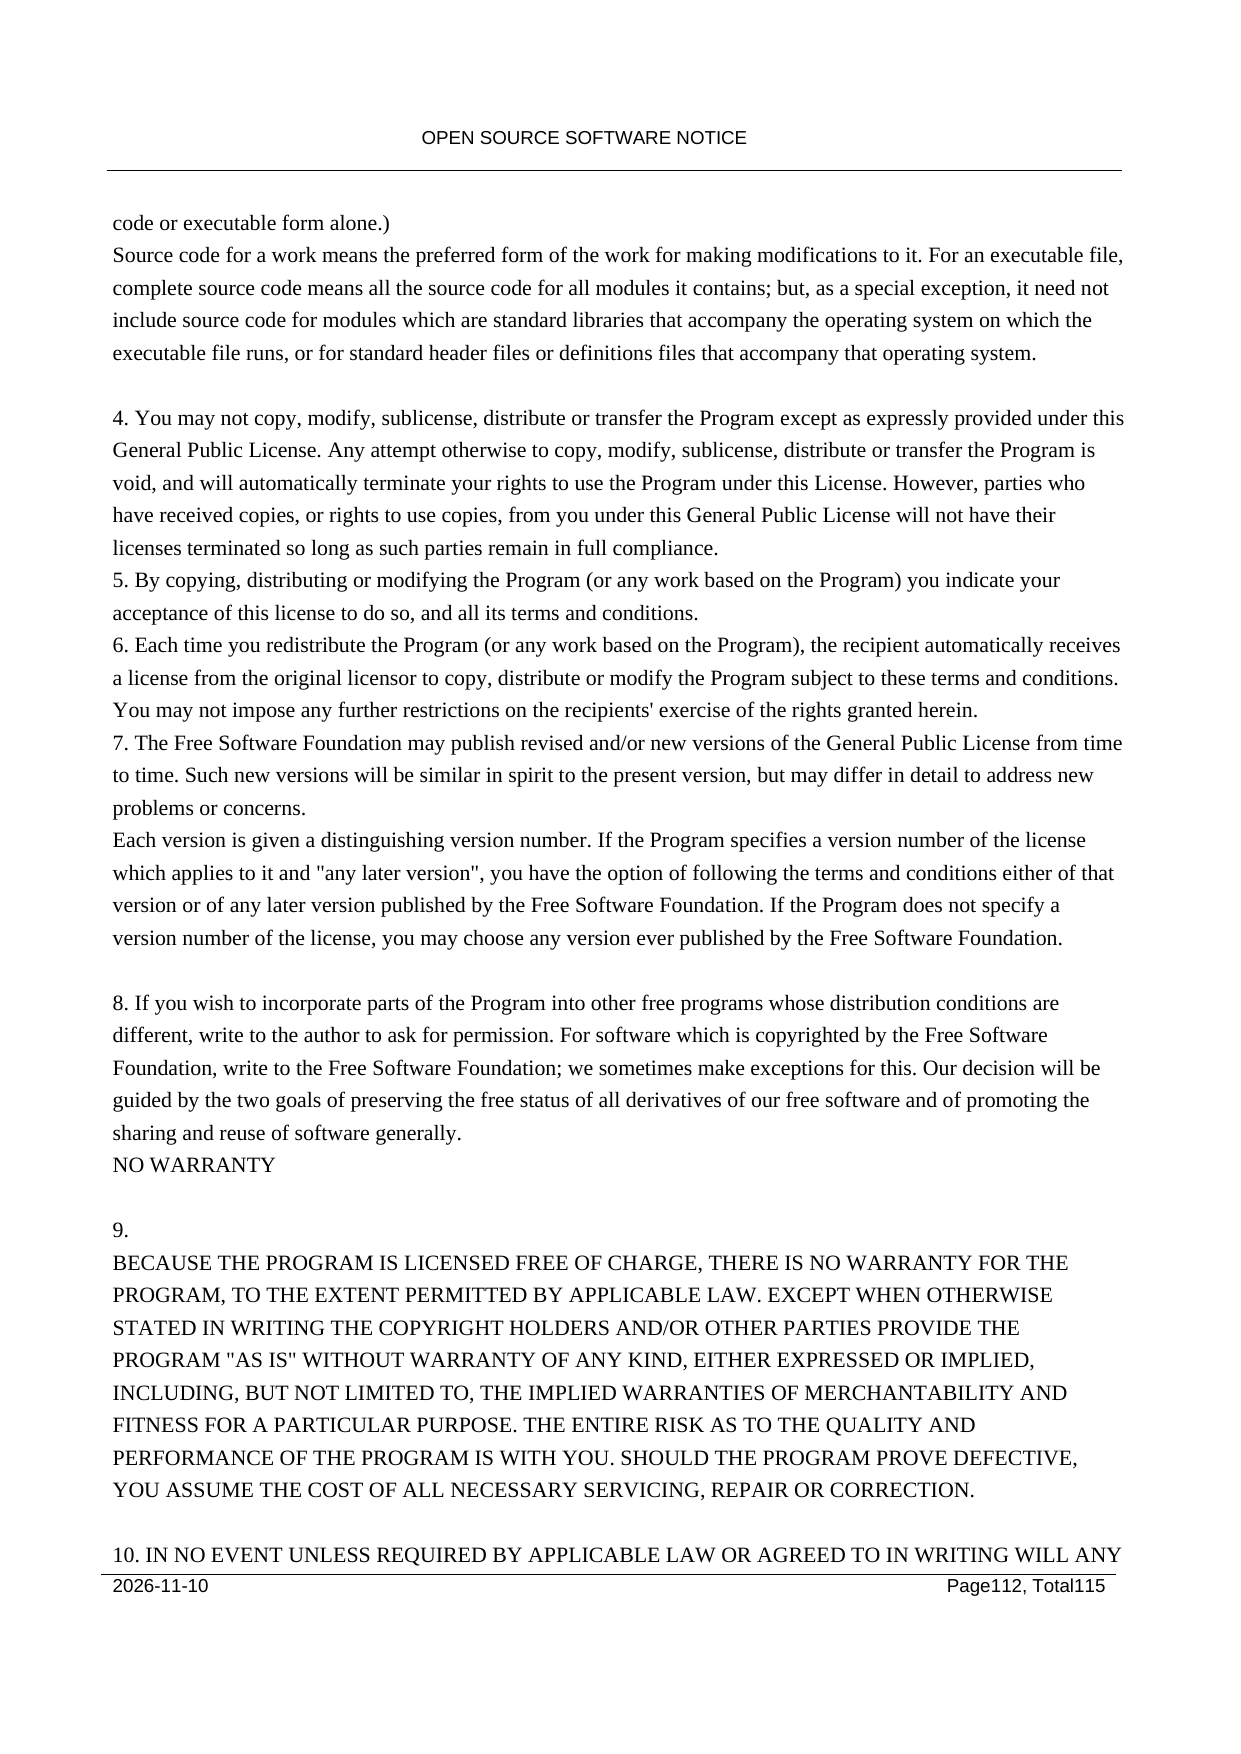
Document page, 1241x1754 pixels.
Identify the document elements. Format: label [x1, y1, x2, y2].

text [112, 206, 1128, 1571]
